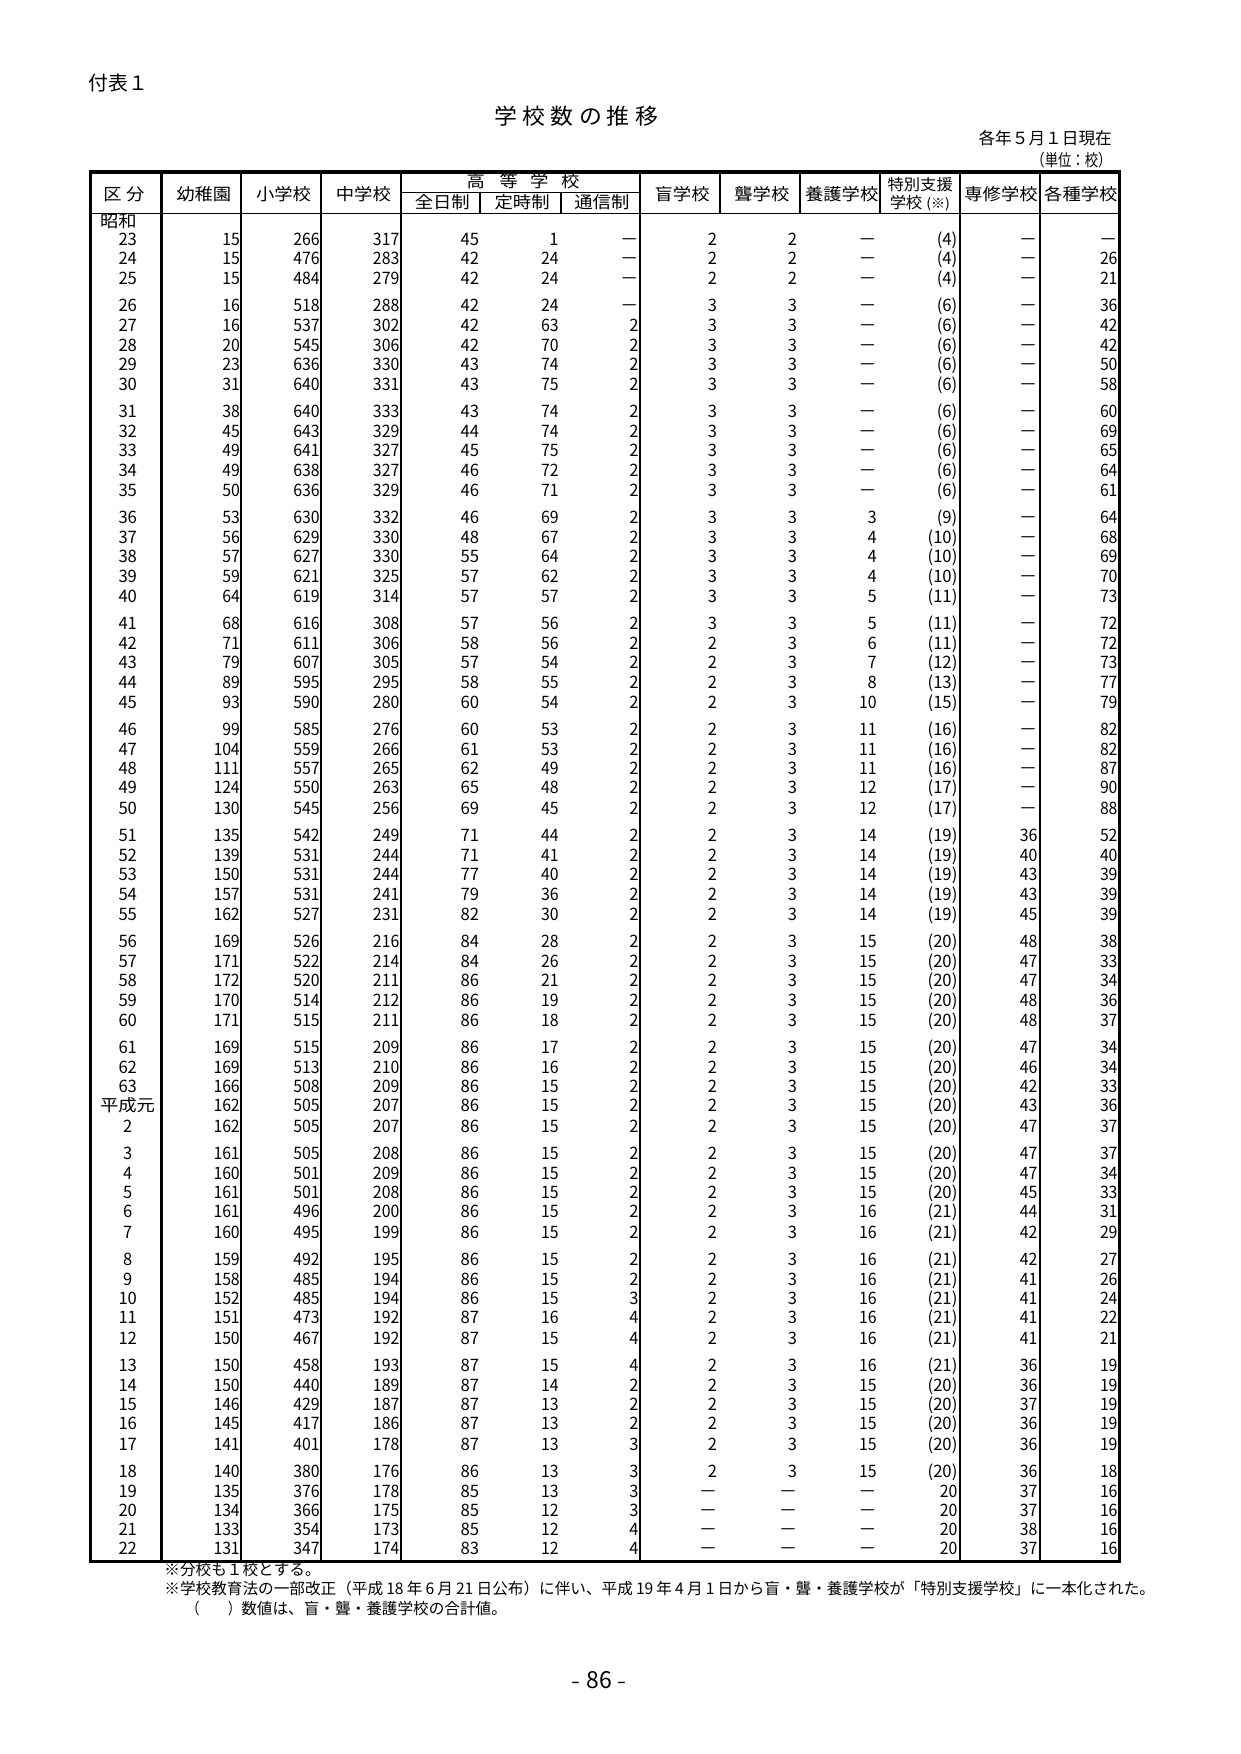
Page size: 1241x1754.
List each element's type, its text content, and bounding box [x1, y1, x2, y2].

table_cell 48 [961, 930, 1039, 954]
table_cell 192 [322, 1329, 400, 1353]
table_cell 24 [490, 270, 558, 294]
table_cell 161 [163, 1141, 240, 1166]
table_cell 11 [800, 718, 880, 742]
table_cell 16 [1041, 1483, 1118, 1503]
table_cell 37 [1041, 1141, 1118, 1166]
table_cell 111 [163, 761, 240, 780]
table_cell 27 [92, 318, 160, 337]
table_cell － [961, 530, 1039, 549]
table_cell 45 [402, 443, 490, 462]
table_cell － [961, 231, 1039, 251]
table_cell 68 [163, 612, 240, 636]
table_cell 86 [402, 1141, 490, 1166]
table_cell 166 [163, 1079, 240, 1098]
table_cell [163, 214, 240, 231]
table_cell 48 [490, 780, 558, 799]
table_cell 3 [558, 1435, 639, 1459]
table_cell 44 [92, 674, 160, 693]
table_cell 99 [163, 718, 240, 742]
table_cell 263 [322, 780, 400, 799]
table_cell 514 [242, 992, 320, 1011]
table_cell 559 [242, 742, 320, 761]
table_cell 515 [242, 1011, 320, 1036]
table_cell (6) [880, 400, 959, 424]
table_cell 59 [163, 568, 240, 588]
table_cell 15 [490, 1291, 558, 1310]
table_cell 2 [641, 231, 720, 251]
table_cell 55 [490, 674, 558, 693]
table_cell 244 [322, 867, 400, 886]
table_header 特別支援学校 (※) [881, 174, 959, 213]
table_cell 241 [322, 886, 400, 905]
table_cell 93 [163, 694, 240, 718]
table_cell 16 [490, 1060, 558, 1079]
table_cell 2 [641, 1397, 720, 1416]
table_cell 329 [322, 482, 400, 506]
table_cell 306 [322, 337, 400, 356]
table_cell 308 [322, 612, 400, 636]
table_cell 501 [242, 1185, 320, 1204]
table_cell [402, 214, 490, 231]
table_cell 3 [558, 1483, 639, 1503]
table_cell 70 [490, 337, 558, 356]
table_cell 3 [720, 1036, 800, 1059]
table_cell 15 [800, 1036, 880, 1059]
table_cell (20) [880, 1166, 959, 1185]
table_cell － [800, 1541, 880, 1560]
table_cell [800, 214, 880, 231]
table_cell (16) [880, 761, 959, 780]
table_cell (6) [880, 294, 959, 318]
table_cell 2 [558, 424, 639, 443]
table_cell 37 [1041, 1011, 1118, 1036]
table_cell 86 [402, 1118, 490, 1141]
table_cell 15 [800, 1459, 880, 1483]
table_cell 306 [322, 636, 400, 655]
table_cell － [961, 251, 1039, 270]
table_cell 38 [92, 549, 160, 568]
table_cell 45 [92, 694, 160, 718]
table_cell 19 [490, 992, 558, 1011]
table_cell － [720, 1503, 800, 1522]
table_cell 37 [1041, 1118, 1118, 1141]
table_cell 15 [490, 1248, 558, 1271]
table_cell 2 [558, 1166, 639, 1185]
table_cell 60 [402, 718, 490, 742]
table_cell 42 [402, 294, 490, 318]
table_cell 47 [961, 1141, 1039, 1166]
table_cell 39 [1041, 905, 1118, 929]
table_cell 34 [1041, 973, 1118, 992]
table_cell 20 [92, 1503, 160, 1522]
table_cell 160 [163, 1223, 240, 1247]
table_cell 141 [163, 1435, 240, 1459]
table_cell 3 [720, 1271, 800, 1291]
table_cell 82 [1041, 718, 1118, 742]
table_cell (11) [880, 612, 959, 636]
table_cell 57 [402, 612, 490, 636]
table_cell (4) [880, 270, 959, 294]
table_cell 45 [961, 1185, 1039, 1204]
table_cell 288 [322, 294, 400, 318]
table_cell 36 [1041, 992, 1118, 1011]
table_cell 2 [558, 1223, 639, 1247]
table_cell 31 [163, 376, 240, 400]
table_cell 18 [1041, 1459, 1118, 1483]
table_cell 4 [558, 1310, 639, 1329]
table_cell － [720, 1541, 800, 1560]
table_cell 58 [92, 973, 160, 992]
table_cell 15 [490, 1353, 558, 1377]
table_cell － [558, 294, 639, 318]
table_cell － [641, 1522, 720, 1541]
table_cell 2 [558, 824, 639, 848]
table_cell 15 [92, 1397, 160, 1416]
table_cell 135 [163, 1483, 240, 1503]
table_cell 47 [961, 1118, 1039, 1141]
table_cell － [800, 482, 880, 506]
table_cell 211 [322, 1011, 400, 1036]
table_cell 208 [322, 1141, 400, 1166]
table_cell 16 [800, 1204, 880, 1223]
table_cell － [800, 400, 880, 424]
table_cell 2 [641, 867, 720, 886]
table_cell 87 [402, 1310, 490, 1329]
table_cell 47 [961, 1166, 1039, 1185]
table_cell 86 [402, 1079, 490, 1098]
table_cell 192 [322, 1310, 400, 1329]
table_cell 29 [92, 356, 160, 376]
table_cell 89 [163, 674, 240, 693]
table_cell 3 [92, 1141, 160, 1166]
table_cell 21 [1041, 1329, 1118, 1353]
table_cell 15 [490, 1204, 558, 1223]
table_cell 3 [558, 1503, 639, 1522]
table_cell 44 [961, 1204, 1039, 1223]
table_cell 34 [92, 463, 160, 482]
table_cell 3 [641, 424, 720, 443]
table_cell － [800, 376, 880, 400]
table_cell 256 [322, 800, 400, 823]
table_cell 65 [1041, 443, 1118, 462]
table_cell 79 [1041, 694, 1118, 718]
table_cell 86 [402, 1036, 490, 1059]
table_cell 354 [242, 1522, 320, 1541]
table_cell 2 [558, 674, 639, 693]
table_cell 19 [1041, 1378, 1118, 1397]
table_cell 638 [242, 463, 320, 482]
table_cell 2 [641, 824, 720, 848]
table_cell 45 [490, 800, 558, 823]
table_cell 2 [641, 1166, 720, 1185]
table_cell 36 [961, 1416, 1039, 1435]
table_cell － [1041, 231, 1118, 251]
table_cell (13) [880, 674, 959, 693]
subtitle 各年５月１日現在 [978, 127, 1165, 149]
table_cell 3 [641, 443, 720, 462]
table_cell 71 [490, 482, 558, 506]
table_cell 2 [558, 1185, 639, 1204]
table_cell 26 [1041, 1271, 1118, 1291]
table_cell 2 [641, 674, 720, 693]
table_cell 36 [1041, 1098, 1118, 1117]
table_cell 87 [402, 1435, 490, 1459]
table_header 高 [402, 174, 490, 192]
table_cell 47 [92, 742, 160, 761]
table_cell 611 [242, 636, 320, 655]
table_cell 53 [490, 742, 558, 761]
table_cell 194 [322, 1291, 400, 1310]
table_cell 11 [92, 1310, 160, 1329]
table_cell 2 [558, 612, 639, 636]
table_cell (19) [880, 905, 959, 929]
table_cell 3 [720, 1118, 800, 1141]
table_cell 10 [800, 694, 880, 718]
table_cell 607 [242, 655, 320, 674]
table_cell 13 [92, 1353, 160, 1377]
table_cell － [558, 231, 639, 251]
table_cell 542 [242, 824, 320, 848]
table_cell 63 [92, 1079, 160, 1098]
table_cell － [558, 251, 639, 270]
table_cell 3 [720, 1098, 800, 1117]
table_cell 56 [92, 930, 160, 954]
table_cell 4 [558, 1329, 639, 1353]
table_cell 15 [800, 992, 880, 1011]
table_cell (6) [880, 443, 959, 462]
table_cell 6 [800, 636, 880, 655]
table_cell (6) [880, 482, 959, 506]
table_cell 22 [1041, 1310, 1118, 1329]
table_cell 16 [490, 1310, 558, 1329]
table_cell 2 [641, 1353, 720, 1377]
table_cell 9 [92, 1271, 160, 1291]
table_cell 57 [163, 549, 240, 568]
table_cell 3 [720, 506, 800, 530]
table_cell 64 [1041, 506, 1118, 530]
table_cell 86 [402, 1459, 490, 1483]
text 学 校 数 の 推 移 [494, 99, 718, 131]
table_cell (20) [880, 1118, 959, 1141]
table_cell 87 [402, 1353, 490, 1377]
table_cell (20) [880, 1098, 959, 1117]
table_cell 42 [92, 636, 160, 655]
table_cell 2 [558, 1036, 639, 1059]
table_cell 36 [961, 1435, 1039, 1459]
table_cell 207 [322, 1118, 400, 1141]
table_cell 151 [163, 1310, 240, 1329]
table_cell 2 [641, 1271, 720, 1291]
table_cell 3 [720, 530, 800, 549]
table_cell 65 [402, 780, 490, 799]
table_cell 36 [961, 1378, 1039, 1397]
table_cell 84 [402, 954, 490, 973]
table_cell 45 [163, 424, 240, 443]
table_cell 85 [402, 1503, 490, 1522]
table_cell 3 [720, 780, 800, 799]
table_cell 2 [641, 1378, 720, 1397]
table_cell 28 [490, 930, 558, 954]
table_cell 3 [720, 1185, 800, 1204]
table_cell 24 [92, 251, 160, 270]
table_cell (20) [880, 1416, 959, 1435]
table_cell 3 [641, 588, 720, 612]
table_cell [641, 214, 720, 231]
table_cell 18 [92, 1459, 160, 1483]
table_cell 43 [961, 867, 1039, 886]
table_cell － [720, 1522, 800, 1541]
table_cell 169 [163, 1060, 240, 1079]
table_cell 86 [402, 1060, 490, 1079]
table_cell 172 [163, 973, 240, 992]
table_cell 585 [242, 718, 320, 742]
table_cell 508 [242, 1079, 320, 1098]
table_cell 54 [92, 886, 160, 905]
table_cell 17 [490, 1036, 558, 1059]
table_cell 1 [490, 231, 558, 251]
table_cell 49 [163, 443, 240, 462]
table_cell 3 [558, 1459, 639, 1483]
table_cell 51 [92, 824, 160, 848]
table_cell 41 [961, 1329, 1039, 1353]
table_cell 41 [490, 848, 558, 867]
table_cell 33 [1041, 1079, 1118, 1098]
table_cell 505 [242, 1141, 320, 1166]
table_cell 2 [558, 588, 639, 612]
table_cell 3 [720, 742, 800, 761]
table_cell － [800, 443, 880, 462]
table_cell 330 [322, 356, 400, 376]
table_cell 34 [1041, 1036, 1118, 1059]
table_cell 34 [1041, 1060, 1118, 1079]
table_cell 17 [92, 1435, 160, 1459]
table_cell 2 [720, 270, 800, 294]
table_cell 15 [163, 251, 240, 270]
table_cell － [961, 337, 1039, 356]
table_cell 3 [720, 463, 800, 482]
table_cell 531 [242, 848, 320, 867]
table_cell 55 [402, 549, 490, 568]
table_cell 3 [720, 1248, 800, 1271]
table_cell 4 [800, 530, 880, 549]
table_cell 169 [163, 930, 240, 954]
table_header 幼稚園 [163, 174, 240, 213]
table_cell 11 [800, 761, 880, 780]
table_cell 3 [720, 1060, 800, 1079]
table_cell 26 [92, 294, 160, 318]
table_cell － [800, 270, 880, 294]
table_cell 557 [242, 761, 320, 780]
table_cell 15 [490, 1098, 558, 1117]
table_cell 158 [163, 1271, 240, 1291]
table_cell 3 [641, 337, 720, 356]
table_cell [490, 214, 558, 231]
table_cell 42 [1041, 318, 1118, 337]
table_cell 266 [242, 231, 320, 251]
table_cell 2 [558, 905, 639, 929]
table_cell 74 [490, 424, 558, 443]
table_cell 531 [242, 886, 320, 905]
table_cell 3 [720, 848, 800, 867]
table_cell 67 [490, 530, 558, 549]
table_cell 526 [242, 930, 320, 954]
table_cell － [800, 463, 880, 482]
table_cell 62 [402, 761, 490, 780]
table_cell 8 [92, 1248, 160, 1271]
table_cell 13 [490, 1416, 558, 1435]
table_cell 86 [402, 1204, 490, 1223]
table_cell 57 [402, 568, 490, 588]
table_cell 16 [800, 1248, 880, 1271]
table_cell (20) [880, 1435, 959, 1459]
table_cell 636 [242, 482, 320, 506]
table_cell 60 [402, 694, 490, 718]
table_cell (20) [880, 1060, 959, 1079]
table_cell 36 [961, 824, 1039, 848]
table_cell 86 [402, 1166, 490, 1185]
table_cell 5 [800, 612, 880, 636]
table_cell 150 [163, 1378, 240, 1397]
table_cell 2 [641, 1248, 720, 1271]
table_cell 3 [720, 1223, 800, 1247]
table_cell － [961, 424, 1039, 443]
table_cell 2 [558, 636, 639, 655]
table_cell 12 [800, 780, 880, 799]
table_cell (16) [880, 742, 959, 761]
table_cell 640 [242, 400, 320, 424]
table_cell 15 [800, 1185, 880, 1204]
table_cell 19 [1041, 1353, 1118, 1377]
table_cell 50 [92, 800, 160, 823]
table_cell － [720, 1483, 800, 1503]
table_cell 302 [322, 318, 400, 337]
table_cell － [961, 294, 1039, 318]
table_cell 42 [402, 337, 490, 356]
table_cell 15 [800, 1079, 880, 1098]
table_cell (12) [880, 655, 959, 674]
table_cell 84 [402, 930, 490, 954]
table_cell 27 [1041, 1248, 1118, 1271]
table_cell 186 [322, 1416, 400, 1435]
table_cell 244 [322, 848, 400, 867]
table_cell 3 [720, 674, 800, 693]
table_cell 69 [1041, 549, 1118, 568]
table_cell 46 [92, 718, 160, 742]
table_cell 53 [92, 867, 160, 886]
table_cell 15 [490, 1141, 558, 1166]
table_cell 33 [1041, 1185, 1118, 1204]
table_cell 145 [163, 1416, 240, 1435]
table_cell (6) [880, 356, 959, 376]
table_cell 16 [800, 1271, 880, 1291]
table_cell 501 [242, 1166, 320, 1185]
table_cell 46 [402, 506, 490, 530]
text 付表１ [88, 67, 154, 96]
table_cell 39 [1041, 867, 1118, 886]
table_cell 52 [92, 848, 160, 867]
table_cell 3 [641, 463, 720, 482]
table_cell 13 [490, 1483, 558, 1503]
table_cell 214 [322, 954, 400, 973]
table_cell 86 [402, 1248, 490, 1271]
table_cell 2 [558, 1098, 639, 1117]
table_cell 14 [800, 848, 880, 867]
table_cell 通信制 [562, 193, 639, 213]
table_cell 30 [490, 905, 558, 929]
table_cell 327 [322, 463, 400, 482]
table_header 校 [558, 174, 639, 192]
table_cell 178 [322, 1483, 400, 1503]
table_cell 505 [242, 1098, 320, 1117]
table_cell 15 [800, 1118, 880, 1141]
table_cell 3 [720, 318, 800, 337]
table_cell 45 [402, 231, 490, 251]
table_cell (21) [880, 1329, 959, 1353]
table_cell 47 [961, 973, 1039, 992]
table_cell 61 [1041, 482, 1118, 506]
table_cell (11) [880, 636, 959, 655]
table_cell 14 [800, 867, 880, 886]
table_cell 72 [1041, 612, 1118, 636]
table_cell 3 [720, 973, 800, 992]
table_cell 14 [800, 824, 880, 848]
table_cell 49 [490, 761, 558, 780]
table_cell 2 [558, 930, 639, 954]
table_cell 176 [322, 1459, 400, 1483]
table_cell (21) [880, 1223, 959, 1247]
table_cell － [961, 356, 1039, 376]
table_cell (21) [880, 1353, 959, 1377]
table_cell 629 [242, 530, 320, 549]
table_cell (6) [880, 337, 959, 356]
table_cell － [961, 443, 1039, 462]
table_cell 8 [800, 674, 880, 693]
table_cell 71 [402, 848, 490, 867]
table_cell 68 [1041, 530, 1118, 549]
table_cell 58 [1041, 376, 1118, 400]
table_cell 2 [641, 1141, 720, 1166]
table_cell － [800, 1522, 880, 1541]
table_header 聾学校 [721, 174, 799, 213]
table_cell 327 [322, 443, 400, 462]
table_cell 3 [720, 1166, 800, 1185]
table_cell 16 [800, 1291, 880, 1310]
table_cell 43 [402, 376, 490, 400]
table_header 各種学校 [1041, 174, 1118, 213]
table_cell 15 [490, 1271, 558, 1291]
table_cell 53 [490, 718, 558, 742]
table_cell 40 [490, 867, 558, 886]
table_cell [720, 214, 800, 231]
table_cell 16 [1041, 1541, 1118, 1560]
table_cell － [800, 318, 880, 337]
table_cell 28 [92, 337, 160, 356]
table_cell 495 [242, 1223, 320, 1247]
table_cell (20) [880, 1141, 959, 1166]
table_cell 208 [322, 1185, 400, 1204]
table_cell 2 [641, 761, 720, 780]
table_cell 249 [322, 824, 400, 848]
table_cell 15 [800, 1416, 880, 1435]
table_cell 16 [92, 1416, 160, 1435]
table_cell 82 [1041, 742, 1118, 761]
table_cell (17) [880, 780, 959, 799]
table_cell 2 [641, 1435, 720, 1459]
table_cell 193 [322, 1353, 400, 1377]
table_cell 3 [800, 506, 880, 530]
table_cell (4) [880, 231, 959, 251]
table_cell 23 [163, 356, 240, 376]
table_cell 325 [322, 568, 400, 588]
table_cell 3 [558, 1291, 639, 1310]
table_cell 3 [720, 1397, 800, 1416]
table_cell 3 [720, 1416, 800, 1435]
table_cell 485 [242, 1291, 320, 1310]
table_cell (20) [880, 1036, 959, 1059]
text （単位：校） [1031, 149, 1165, 170]
table_cell (15) [880, 694, 959, 718]
table_cell － [961, 636, 1039, 655]
table_cell 19 [1041, 1397, 1118, 1416]
table_cell 52 [1041, 824, 1118, 848]
table_cell 2 [558, 742, 639, 761]
table_cell 2 [641, 780, 720, 799]
table_cell 3 [720, 1353, 800, 1377]
table_cell 492 [242, 1248, 320, 1271]
table_cell 175 [322, 1503, 400, 1522]
table_cell 5 [800, 588, 880, 612]
table_cell － [961, 800, 1039, 823]
table_cell 2 [558, 400, 639, 424]
table_cell (6) [880, 318, 959, 337]
table_cell － [961, 506, 1039, 530]
table_cell 2 [641, 1060, 720, 1079]
table_cell 72 [1041, 636, 1118, 655]
table_cell 3 [720, 337, 800, 356]
table_cell 627 [242, 549, 320, 568]
table_cell 63 [490, 318, 558, 337]
table_cell 87 [402, 1378, 490, 1397]
table_cell 522 [242, 954, 320, 973]
table_cell (20) [880, 930, 959, 954]
table_cell 3 [720, 867, 800, 886]
table_cell － [961, 482, 1039, 506]
table_cell 69 [1041, 424, 1118, 443]
table_cell 43 [961, 1098, 1039, 1117]
table_cell 15 [490, 1185, 558, 1204]
table_cell 280 [322, 694, 400, 718]
table_cell 54 [490, 655, 558, 674]
table_cell 417 [242, 1416, 320, 1435]
table_cell 152 [163, 1291, 240, 1310]
table_cell 2 [558, 1248, 639, 1271]
table_cell 24 [490, 251, 558, 270]
table_cell 2 [558, 1118, 639, 1141]
table_cell 64 [163, 588, 240, 612]
table_cell 317 [322, 231, 400, 251]
table_cell 187 [322, 1397, 400, 1416]
table_cell 40 [92, 588, 160, 612]
table_cell － [800, 337, 880, 356]
table_cell 2 [558, 356, 639, 376]
table_cell (4) [880, 251, 959, 270]
table_cell 159 [163, 1248, 240, 1271]
table_cell 467 [242, 1329, 320, 1353]
table_cell 2 [641, 1079, 720, 1098]
table_cell 37 [961, 1503, 1039, 1522]
table_cell 16 [163, 294, 240, 318]
table_cell 44 [402, 424, 490, 443]
table_cell 60 [1041, 400, 1118, 424]
table_cell 380 [242, 1459, 320, 1483]
table_cell 3 [641, 376, 720, 400]
table_cell 171 [163, 1011, 240, 1036]
table_cell 21 [1041, 270, 1118, 294]
table_cell 3 [720, 1141, 800, 1166]
table_cell 518 [242, 294, 320, 318]
table_cell 130 [163, 800, 240, 823]
table_cell 550 [242, 780, 320, 799]
table_cell 39 [92, 568, 160, 588]
table_cell (20) [880, 1378, 959, 1397]
table_cell 2 [558, 549, 639, 568]
table_cell 3 [641, 400, 720, 424]
table_cell [880, 214, 959, 231]
table_cell － [961, 270, 1039, 294]
table_cell 139 [163, 848, 240, 867]
table_cell 42 [961, 1248, 1039, 1271]
table_cell 276 [322, 718, 400, 742]
table_cell 57 [92, 954, 160, 973]
text ※分校も１校とする。 [164, 1563, 1165, 1579]
table_cell 86 [402, 1098, 490, 1117]
table_cell 58 [402, 636, 490, 655]
table_cell 401 [242, 1435, 320, 1459]
table_cell 2 [558, 954, 639, 973]
table_cell 2 [641, 1118, 720, 1141]
table_cell 46 [402, 482, 490, 506]
table_cell 87 [402, 1397, 490, 1416]
table_cell 16 [1041, 1503, 1118, 1522]
table_cell 140 [163, 1459, 240, 1483]
table_cell 15 [800, 1166, 880, 1185]
table_cell 157 [163, 886, 240, 905]
table_cell 2 [558, 1079, 639, 1098]
table_cell － [641, 1541, 720, 1560]
table_cell 3 [720, 930, 800, 954]
table_cell 3 [720, 588, 800, 612]
table_cell 62 [92, 1060, 160, 1079]
table_cell 485 [242, 1271, 320, 1291]
table_cell 86 [402, 992, 490, 1011]
table_cell 14 [490, 1378, 558, 1397]
table_cell 57 [402, 588, 490, 612]
table_cell 496 [242, 1204, 320, 1223]
table_cell 162 [163, 905, 240, 929]
table_cell 15 [490, 1166, 558, 1185]
table_cell 2 [641, 1185, 720, 1204]
table_cell (20) [880, 992, 959, 1011]
table_cell 2 [641, 718, 720, 742]
table_cell 15 [800, 973, 880, 992]
table_cell 71 [402, 824, 490, 848]
table_cell 134 [163, 1503, 240, 1522]
table_cell 79 [163, 655, 240, 674]
table_cell 2 [641, 992, 720, 1011]
table_cell 2 [641, 655, 720, 674]
table_cell 473 [242, 1310, 320, 1329]
table_cell 2 [558, 1378, 639, 1397]
table_cell 194 [322, 1271, 400, 1291]
table_cell 46 [961, 1060, 1039, 1079]
table_cell － [800, 294, 880, 318]
table_cell 61 [92, 1036, 160, 1059]
table_cell 211 [322, 973, 400, 992]
table_cell － [961, 780, 1039, 799]
table_cell 77 [1041, 674, 1118, 693]
table_cell 200 [322, 1204, 400, 1223]
table_cell 3 [720, 1459, 800, 1483]
table_cell 43 [402, 356, 490, 376]
table_cell 2 [558, 318, 639, 337]
table_cell 61 [402, 742, 490, 761]
table_cell 74 [490, 356, 558, 376]
table_cell 2 [558, 848, 639, 867]
table_cell 2 [558, 443, 639, 462]
table_cell 429 [242, 1397, 320, 1416]
table_cell 3 [641, 530, 720, 549]
table_cell 75 [490, 443, 558, 462]
table_cell 60 [92, 1011, 160, 1036]
table_cell 231 [322, 905, 400, 929]
table_cell 3 [720, 1204, 800, 1223]
table_cell (9) [880, 506, 959, 530]
table_cell 昭和 [92, 214, 160, 231]
table_cell 376 [242, 1483, 320, 1503]
table_cell 15 [163, 270, 240, 294]
table_cell 43 [961, 886, 1039, 905]
table_cell － [961, 655, 1039, 674]
table_cell (21) [880, 1271, 959, 1291]
table_cell 22 [92, 1541, 160, 1560]
table_cell 3 [720, 886, 800, 905]
table_cell 16 [800, 1223, 880, 1247]
table_cell 6 [92, 1204, 160, 1223]
table_cell 83 [402, 1541, 490, 1560]
table_cell (21) [880, 1248, 959, 1271]
table_cell 42 [961, 1223, 1039, 1247]
table_cell 57 [490, 588, 558, 612]
table_cell 146 [163, 1397, 240, 1416]
table_cell 15 [490, 1118, 558, 1141]
table_cell 定時制 [481, 193, 560, 213]
table_cell 36 [1041, 294, 1118, 318]
table_cell 48 [961, 1011, 1039, 1036]
table_cell 37 [961, 1397, 1039, 1416]
table_cell (20) [880, 1459, 959, 1483]
table_cell 2 [558, 463, 639, 482]
table_cell 2 [558, 1416, 639, 1435]
table_cell 40 [961, 848, 1039, 867]
table_cell － [961, 318, 1039, 337]
table_cell 47 [961, 1036, 1039, 1059]
table_cell 56 [163, 530, 240, 549]
table_cell 332 [322, 506, 400, 530]
table_cell (6) [880, 424, 959, 443]
table_cell 3 [641, 356, 720, 376]
table_cell 20 [880, 1503, 959, 1522]
table_cell 86 [402, 1185, 490, 1204]
table_cell 19 [1041, 1416, 1118, 1435]
table_cell (20) [880, 973, 959, 992]
table_cell 38 [1041, 930, 1118, 954]
table_cell (17) [880, 800, 959, 823]
table_cell 13 [490, 1397, 558, 1416]
table_cell 2 [641, 1098, 720, 1117]
table_cell 2 [641, 848, 720, 867]
table_cell 616 [242, 612, 320, 636]
table_cell (10) [880, 530, 959, 549]
table_cell 82 [402, 905, 490, 929]
table_cell － [800, 424, 880, 443]
table_cell 3 [720, 424, 800, 443]
table_cell 3 [641, 294, 720, 318]
table_cell 150 [163, 867, 240, 886]
table_cell 640 [242, 376, 320, 400]
table_cell 64 [490, 549, 558, 568]
table_cell 86 [402, 1223, 490, 1247]
table_cell 49 [163, 463, 240, 482]
table_cell 74 [490, 400, 558, 424]
table_cell 2 [558, 482, 639, 506]
table_cell 41 [961, 1310, 1039, 1329]
table_cell 36 [490, 886, 558, 905]
table_cell 2 [641, 636, 720, 655]
table_header 盲学校 [641, 174, 719, 213]
table_cell 505 [242, 1118, 320, 1141]
table_cell 42 [402, 251, 490, 270]
table_cell 3 [720, 1435, 800, 1459]
table_cell 15 [800, 1060, 880, 1079]
table_cell 24 [490, 294, 558, 318]
table_cell 266 [322, 742, 400, 761]
table_cell 50 [1041, 356, 1118, 376]
table_cell (21) [880, 1204, 959, 1223]
table_cell 43 [92, 655, 160, 674]
table_cell 3 [720, 655, 800, 674]
table_cell 3 [641, 568, 720, 588]
table_cell 3 [641, 612, 720, 636]
table_cell 15 [800, 1011, 880, 1036]
table_cell 2 [641, 1291, 720, 1310]
table_cell 36 [961, 1353, 1039, 1377]
table_cell － [961, 588, 1039, 612]
table_cell 62 [490, 568, 558, 588]
table_cell 37 [92, 530, 160, 549]
table_cell 35 [92, 482, 160, 506]
table_cell 590 [242, 694, 320, 718]
table_cell 16 [800, 1310, 880, 1329]
table_cell 209 [322, 1036, 400, 1059]
table_cell 2 [558, 694, 639, 718]
table_cell － [800, 1503, 880, 1522]
table_cell 全日制 [402, 193, 479, 213]
table_cell 12 [490, 1522, 558, 1541]
table_cell 14 [800, 886, 880, 905]
table_cell 15 [800, 1141, 880, 1166]
table_cell 2 [641, 1011, 720, 1036]
table_cell 279 [322, 270, 400, 294]
table_cell 104 [163, 742, 240, 761]
table_cell 619 [242, 588, 320, 612]
table_cell 12 [92, 1329, 160, 1353]
table_cell 45 [961, 905, 1039, 929]
table_cell 3 [720, 443, 800, 462]
table_cell 195 [322, 1248, 400, 1271]
table_cell (20) [880, 1185, 959, 1204]
table_cell 3 [720, 954, 800, 973]
table_cell 16 [163, 318, 240, 337]
table_cell 2 [641, 1036, 720, 1059]
table_cell 4 [92, 1166, 160, 1185]
table_cell 162 [163, 1118, 240, 1141]
table_cell 19 [1041, 1435, 1118, 1459]
table_cell 3 [720, 1079, 800, 1098]
table_cell 7 [92, 1223, 160, 1247]
table_cell 4 [800, 549, 880, 568]
table_cell 15 [800, 954, 880, 973]
table_cell 55 [92, 905, 160, 929]
table_cell 2 [641, 1223, 720, 1247]
table_cell 14 [92, 1378, 160, 1397]
table_cell 31 [92, 400, 160, 424]
table_cell 4 [800, 568, 880, 588]
table_cell 212 [322, 992, 400, 1011]
table_cell [1041, 214, 1118, 231]
table_cell 75 [490, 376, 558, 400]
table_cell 21 [92, 1522, 160, 1541]
table_cell 16 [1041, 1522, 1118, 1541]
table_cell 30 [92, 376, 160, 400]
table_cell 2 [558, 718, 639, 742]
table_cell 3 [720, 482, 800, 506]
table_cell 2 [558, 992, 639, 1011]
table_cell － [800, 1483, 880, 1503]
table_cell 69 [402, 800, 490, 823]
table_cell 124 [163, 780, 240, 799]
table_cell 330 [322, 549, 400, 568]
table_cell － [800, 251, 880, 270]
table_cell 169 [163, 1036, 240, 1059]
table_cell 38 [163, 400, 240, 424]
table_cell 476 [242, 251, 320, 270]
table_cell 54 [490, 694, 558, 718]
table_cell 86 [402, 1011, 490, 1036]
table_cell 57 [402, 655, 490, 674]
table_cell 37 [961, 1483, 1039, 1503]
table_cell 71 [163, 636, 240, 655]
table_cell 15 [490, 1223, 558, 1247]
table_cell 69 [490, 506, 558, 530]
table_cell 46 [402, 463, 490, 482]
table_cell － [961, 376, 1039, 400]
table_cell － [961, 549, 1039, 568]
table_cell － [961, 761, 1039, 780]
table_cell 531 [242, 867, 320, 886]
table_cell 20 [880, 1522, 959, 1541]
table_cell 平成元 [92, 1098, 160, 1117]
table_cell 38 [961, 1522, 1039, 1541]
table_cell 77 [402, 867, 490, 886]
table_cell 2 [641, 1329, 720, 1353]
table_cell 41 [92, 612, 160, 636]
table_cell 2 [558, 376, 639, 400]
table_cell 3 [720, 376, 800, 400]
table_cell 86 [402, 1291, 490, 1310]
table_cell 73 [1041, 588, 1118, 612]
table_cell 295 [322, 674, 400, 693]
table_cell 630 [242, 506, 320, 530]
table_cell 4 [558, 1353, 639, 1377]
table_cell 2 [92, 1118, 160, 1141]
table_cell 15 [490, 1079, 558, 1098]
table_cell 86 [402, 973, 490, 992]
table_cell 12 [490, 1541, 558, 1560]
table_cell 26 [1041, 251, 1118, 270]
table_cell 2 [641, 270, 720, 294]
table_cell (21) [880, 1310, 959, 1329]
table_cell 2 [558, 530, 639, 549]
table_cell 314 [322, 588, 400, 612]
text ※学校教育法の一部改正（平成18年6月21日公布）に伴い、平成19年4月1日から盲・聾・養護学校が「特別支援学校」に一本化された。 [164, 1579, 1165, 1598]
table_cell 2 [641, 930, 720, 954]
table_cell [322, 214, 400, 231]
table_cell － [641, 1483, 720, 1503]
table_cell 3 [720, 1378, 800, 1397]
table_cell 3 [720, 400, 800, 424]
table_cell 34 [1041, 1166, 1118, 1185]
table_cell 2 [641, 973, 720, 992]
table_header 専修学校 [961, 174, 1039, 213]
table_cell 2 [641, 886, 720, 905]
table_cell 25 [92, 270, 160, 294]
table_cell 18 [490, 1011, 558, 1036]
table_cell 2 [558, 568, 639, 588]
table_cell [961, 214, 1039, 231]
table_cell 621 [242, 568, 320, 588]
table_cell 2 [558, 800, 639, 823]
table_cell (16) [880, 718, 959, 742]
table_cell 3 [720, 992, 800, 1011]
table_cell － [961, 674, 1039, 693]
table_cell 31 [1041, 1204, 1118, 1223]
table_cell (6) [880, 376, 959, 400]
table_cell 2 [558, 1141, 639, 1166]
table_cell 545 [242, 800, 320, 823]
table_cell 3 [720, 356, 800, 376]
table_cell 20 [163, 337, 240, 356]
table_cell 12 [800, 800, 880, 823]
table_cell 209 [322, 1166, 400, 1185]
table_cell 305 [322, 655, 400, 674]
table_cell 37 [961, 1541, 1039, 1560]
table_header 小学校 [242, 174, 320, 213]
table_cell 2 [558, 1271, 639, 1291]
table_cell 333 [322, 400, 400, 424]
table_cell 170 [163, 992, 240, 1011]
table_cell 2 [641, 694, 720, 718]
table_cell 2 [641, 800, 720, 823]
table_cell 2 [720, 231, 800, 251]
table_cell 47 [961, 954, 1039, 973]
table_cell 49 [92, 780, 160, 799]
table_cell 20 [880, 1541, 959, 1560]
table_cell － [800, 231, 880, 251]
table_cell 59 [92, 992, 160, 1011]
table_cell 43 [402, 400, 490, 424]
table_cell (19) [880, 886, 959, 905]
table_cell [242, 214, 320, 231]
table_cell － [641, 1503, 720, 1522]
table_cell 56 [490, 612, 558, 636]
table_cell 2 [641, 1459, 720, 1483]
table_cell 3 [720, 761, 800, 780]
table_cell 14 [800, 905, 880, 929]
table_cell 2 [558, 1397, 639, 1416]
table_cell 33 [92, 443, 160, 462]
table_cell 3 [720, 800, 800, 823]
table_cell 161 [163, 1185, 240, 1204]
table_cell 3 [720, 549, 800, 568]
table_cell 3 [720, 636, 800, 655]
table_cell 10 [92, 1291, 160, 1310]
table_cell 2 [641, 954, 720, 973]
table_cell 36 [92, 506, 160, 530]
table_cell 150 [163, 1329, 240, 1353]
table_cell 87 [402, 1329, 490, 1353]
table_cell 86 [402, 1271, 490, 1291]
table_cell 4 [558, 1541, 639, 1560]
table_cell 50 [163, 482, 240, 506]
table_cell 32 [92, 424, 160, 443]
table_cell 2 [558, 506, 639, 530]
table_cell 3 [720, 824, 800, 848]
table_header 区 分 [92, 174, 160, 213]
table_cell － [961, 612, 1039, 636]
table_cell 13 [490, 1459, 558, 1483]
table_cell 21 [490, 973, 558, 992]
table_cell 636 [242, 356, 320, 376]
table_cell 3 [720, 612, 800, 636]
table_cell 2 [641, 251, 720, 270]
table_cell (19) [880, 824, 959, 848]
table_cell 15 [163, 231, 240, 251]
table_cell 4 [558, 1522, 639, 1541]
table_cell 42 [1041, 337, 1118, 356]
table_cell 2 [641, 905, 720, 929]
table_cell 70 [1041, 568, 1118, 588]
table_cell (20) [880, 1011, 959, 1036]
table_cell 16 [800, 1329, 880, 1353]
table_cell 527 [242, 905, 320, 929]
table_cell 150 [163, 1353, 240, 1377]
table_cell 209 [322, 1079, 400, 1098]
table_cell 2 [641, 1416, 720, 1435]
table_cell 2 [641, 1310, 720, 1329]
table_cell 36 [961, 1459, 1039, 1483]
table_cell 88 [1041, 800, 1118, 823]
table_cell 171 [163, 954, 240, 973]
table_cell 15 [800, 930, 880, 954]
table_cell － [961, 400, 1039, 424]
table_cell 15 [800, 1378, 880, 1397]
table_cell (19) [880, 848, 959, 867]
table_cell 2 [558, 973, 639, 992]
table_cell 12 [490, 1503, 558, 1522]
table_cell 40 [1041, 848, 1118, 867]
table_cell 3 [720, 718, 800, 742]
table_cell 2 [641, 742, 720, 761]
table_cell 13 [490, 1435, 558, 1459]
table_header 学 [521, 174, 558, 192]
table_cell 5 [92, 1185, 160, 1204]
table_cell 3 [641, 506, 720, 530]
table_cell 24 [1041, 1291, 1118, 1310]
table_cell 2 [558, 1204, 639, 1223]
table_cell 207 [322, 1098, 400, 1117]
table_cell － [961, 718, 1039, 742]
table_cell 174 [322, 1541, 400, 1560]
table_cell (10) [880, 568, 959, 588]
table_cell 33 [1041, 954, 1118, 973]
table_cell 42 [961, 1079, 1039, 1098]
table_cell － [800, 356, 880, 376]
table_cell 48 [92, 761, 160, 780]
table_cell 3 [641, 482, 720, 506]
table_cell － [961, 694, 1039, 718]
table_cell 3 [720, 1291, 800, 1310]
table_cell 216 [322, 930, 400, 954]
table_cell 44 [490, 824, 558, 848]
table_cell 537 [242, 318, 320, 337]
table_cell 15 [490, 1329, 558, 1353]
table_cell 29 [1041, 1223, 1118, 1247]
table_cell 331 [322, 376, 400, 400]
table_cell 3 [720, 1310, 800, 1329]
table_cell 39 [1041, 886, 1118, 905]
table_cell 41 [961, 1291, 1039, 1310]
table_cell 20 [880, 1483, 959, 1503]
table_cell 513 [242, 1060, 320, 1079]
table_cell 595 [242, 674, 320, 693]
table_cell (20) [880, 1397, 959, 1416]
table_cell 15 [800, 1098, 880, 1117]
table_cell 64 [1041, 463, 1118, 482]
table_header 等 [490, 174, 521, 192]
table_cell 520 [242, 973, 320, 992]
table_cell 189 [322, 1378, 400, 1397]
table_cell 199 [322, 1223, 400, 1247]
table_cell 545 [242, 337, 320, 356]
table_cell (11) [880, 588, 959, 612]
table_cell 3 [720, 1329, 800, 1353]
table_cell 2 [558, 867, 639, 886]
table_cell 58 [402, 674, 490, 693]
table_cell 643 [242, 424, 320, 443]
table_cell 85 [402, 1483, 490, 1503]
table_cell 515 [242, 1036, 320, 1059]
table_cell 53 [163, 506, 240, 530]
table_cell 48 [402, 530, 490, 549]
table_cell 2 [558, 1011, 639, 1036]
table_cell － [961, 742, 1039, 761]
table_cell 73 [1041, 655, 1118, 674]
table_cell 440 [242, 1378, 320, 1397]
table_cell 2 [558, 761, 639, 780]
table_cell 2 [558, 886, 639, 905]
table_cell － [961, 568, 1039, 588]
table_cell 133 [163, 1522, 240, 1541]
table_cell 3 [720, 294, 800, 318]
table_cell 3 [720, 694, 800, 718]
table_cell － [558, 270, 639, 294]
table_cell 16 [800, 1353, 880, 1377]
table_cell 160 [163, 1166, 240, 1185]
table_cell 48 [961, 992, 1039, 1011]
table_cell 90 [1041, 780, 1118, 799]
table_cell 19 [92, 1483, 160, 1503]
table_cell 85 [402, 1522, 490, 1541]
table_cell 3 [720, 905, 800, 929]
text （ ）数値は、盲・聾・養護学校の合計値。 [186, 1598, 1165, 1619]
table_cell － [961, 463, 1039, 482]
table_cell 87 [402, 1416, 490, 1435]
table_cell 23 [92, 231, 160, 251]
table_cell 178 [322, 1435, 400, 1459]
table_cell (19) [880, 867, 959, 886]
table_cell 42 [402, 318, 490, 337]
table_cell 41 [961, 1271, 1039, 1291]
table_cell 2 [720, 251, 800, 270]
table_cell 283 [322, 251, 400, 270]
table_cell 15 [800, 1435, 880, 1459]
table_cell 641 [242, 443, 320, 462]
table_cell 2 [641, 1204, 720, 1223]
table_cell 330 [322, 530, 400, 549]
table_cell 3 [720, 568, 800, 588]
table_cell 329 [322, 424, 400, 443]
table_cell 56 [490, 636, 558, 655]
table_cell 458 [242, 1353, 320, 1377]
table_cell 2 [558, 1060, 639, 1079]
table_cell 347 [242, 1541, 320, 1560]
table_header 中学校 [322, 174, 400, 213]
table_cell 3 [641, 318, 720, 337]
table_cell 87 [1041, 761, 1118, 780]
table_cell 79 [402, 886, 490, 905]
table_cell 173 [322, 1522, 400, 1541]
table_cell [558, 214, 639, 231]
table_cell 2 [558, 655, 639, 674]
table_cell 11 [800, 742, 880, 761]
table_cell 3 [720, 1011, 800, 1036]
table_cell (20) [880, 954, 959, 973]
table_cell 2 [558, 337, 639, 356]
table_cell 265 [322, 761, 400, 780]
table_cell 72 [490, 463, 558, 482]
table_cell 3 [641, 549, 720, 568]
table_cell 161 [163, 1204, 240, 1223]
table_cell 26 [490, 954, 558, 973]
table_cell 162 [163, 1098, 240, 1117]
table_cell 210 [322, 1060, 400, 1079]
table_cell 2 [558, 780, 639, 799]
table_cell (21) [880, 1291, 959, 1310]
table_header 養護学校 [801, 174, 879, 213]
table_cell 15 [800, 1397, 880, 1416]
table_cell 135 [163, 824, 240, 848]
table_cell (10) [880, 549, 959, 568]
table_cell 42 [402, 270, 490, 294]
table_cell 7 [800, 655, 880, 674]
table_cell 366 [242, 1503, 320, 1522]
table_cell 484 [242, 270, 320, 294]
table_cell (6) [880, 463, 959, 482]
table_cell (20) [880, 1079, 959, 1098]
table_cell 131 [163, 1541, 240, 1560]
